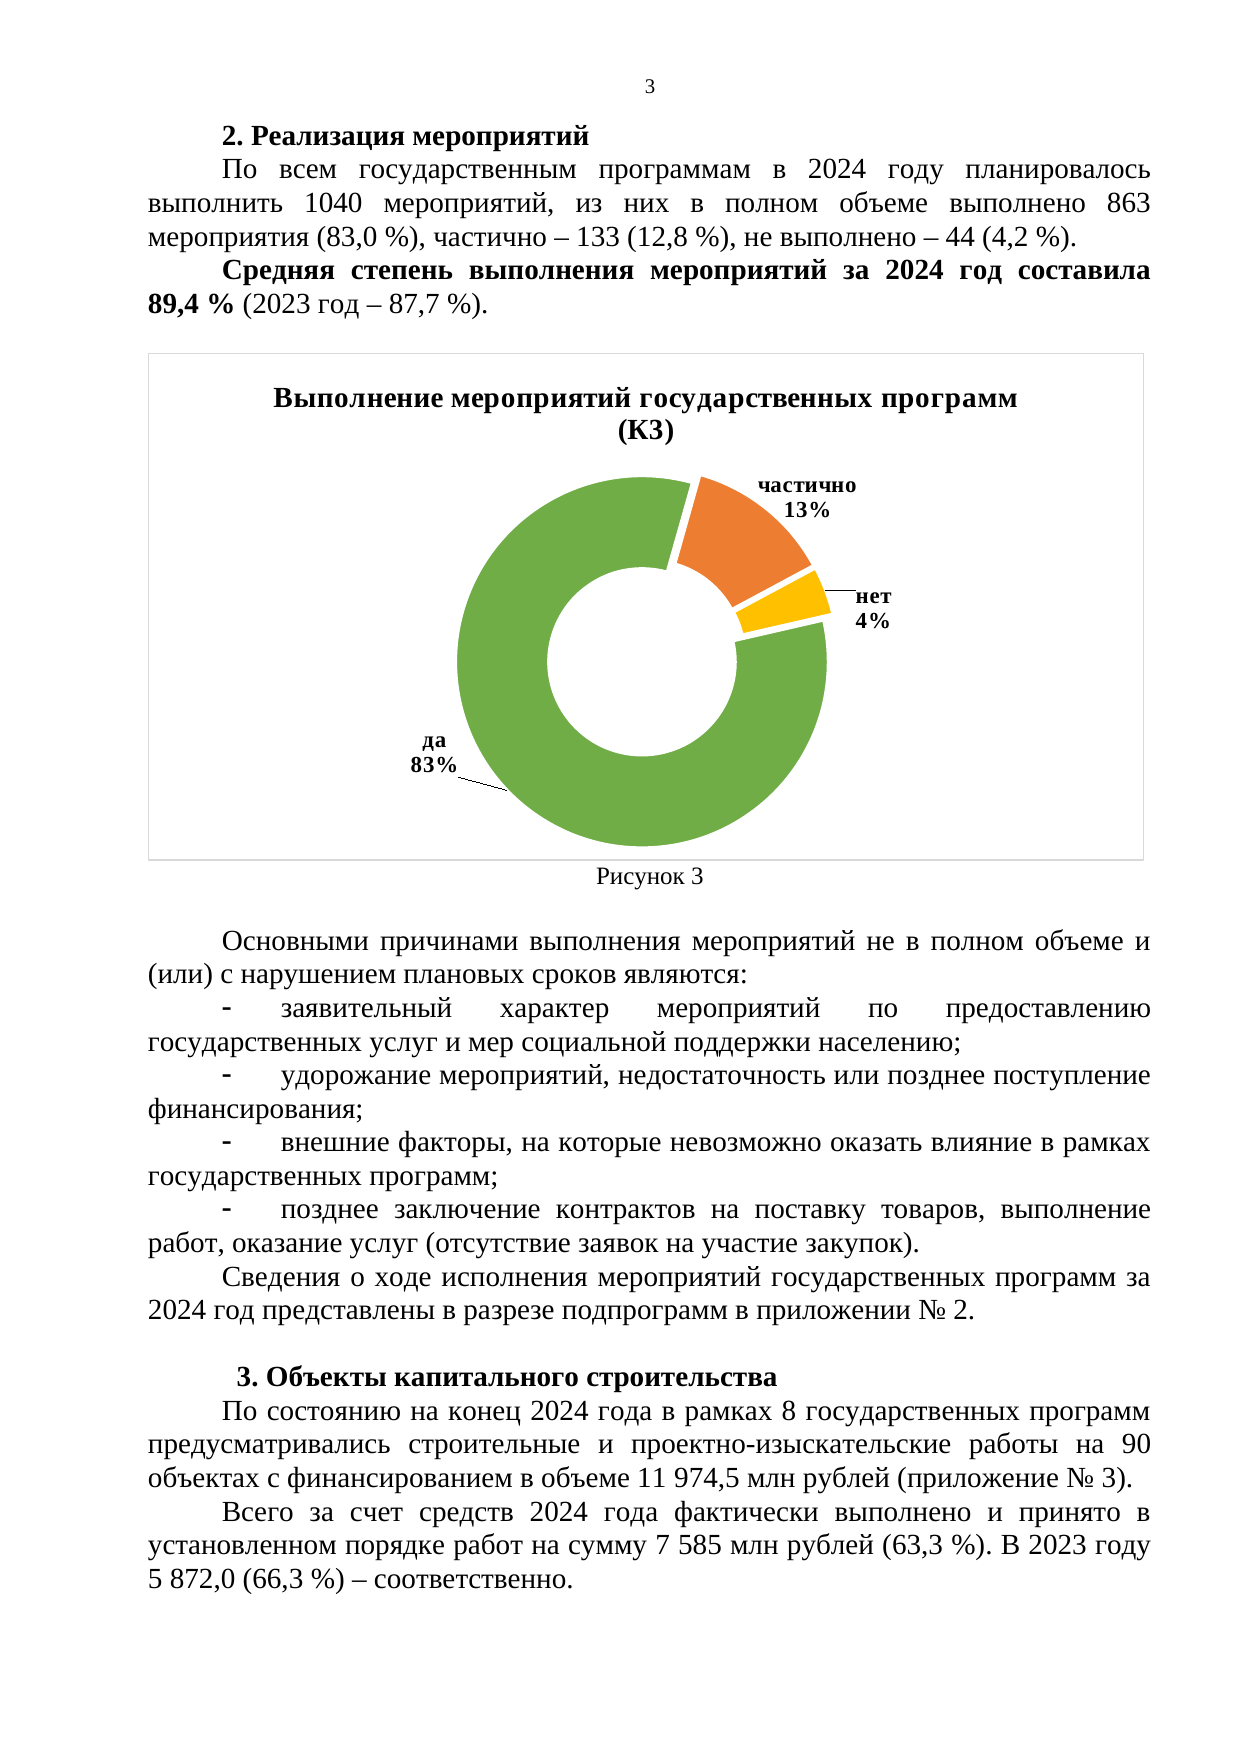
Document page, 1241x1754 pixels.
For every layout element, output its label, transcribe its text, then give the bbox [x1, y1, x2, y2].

text Сведения о ходе исполнения мероприятий государственных программ за 2024 год представлены в разрезе подпрограмм в приложении № 2. [148, 1259, 1152, 1326]
list заявительный характер мероприятий по предоставлению государственных услуг и мер социальной поддержки населению; [148, 990, 1152, 1057]
list внешние факторы, на которые невозможно оказать влияние в рамках государственных программ; [148, 1124, 1152, 1192]
text Средняя степень выполнения мероприятий за 2024 год составила 89,4 % (2023 год – 87,7 %). [148, 252, 1152, 319]
text 3. Объекты капитального строительства [148, 1359, 1152, 1393]
list удорожание мероприятий, недостаточность или позднее поступление финансирования; [148, 1057, 1152, 1124]
text Рисунок 3 [148, 861, 1152, 889]
text Всего за счет средств 2024 года фактически выполнено и принято в установленном порядке работ на сумму 7 585 млн рублей (63,3 %). В 2023 году 5 872,0 (66,3 %) – соответственно. [148, 1494, 1152, 1594]
text Основными причинами выполнения мероприятий не в полном объеме и (или) с нарушением плановых сроков являются: [148, 923, 1152, 990]
list позднее заключение контрактов на поставку товаров, выполнение работ, оказание услуг (отсутствие заявок на участие закупок). [148, 1192, 1152, 1259]
text 2. Реализация мероприятий [148, 118, 1152, 152]
text По всем государственным программам в 2024 году планировалось выполнить 1040 мероприятий, из них в полном объеме выполнено 863 мероприятия (83,0 %), частично – 133 (12,8 %), не выполнено – 44 (4,2 %). [148, 152, 1152, 252]
text По состоянию на конец 2024 года в рамках 8 государственных программ предусматривались строительные и проектно-изыскательские работы на 90 объектах с финансированием в объеме 11 974,5 млн рублей (приложение № 3). [148, 1393, 1152, 1494]
